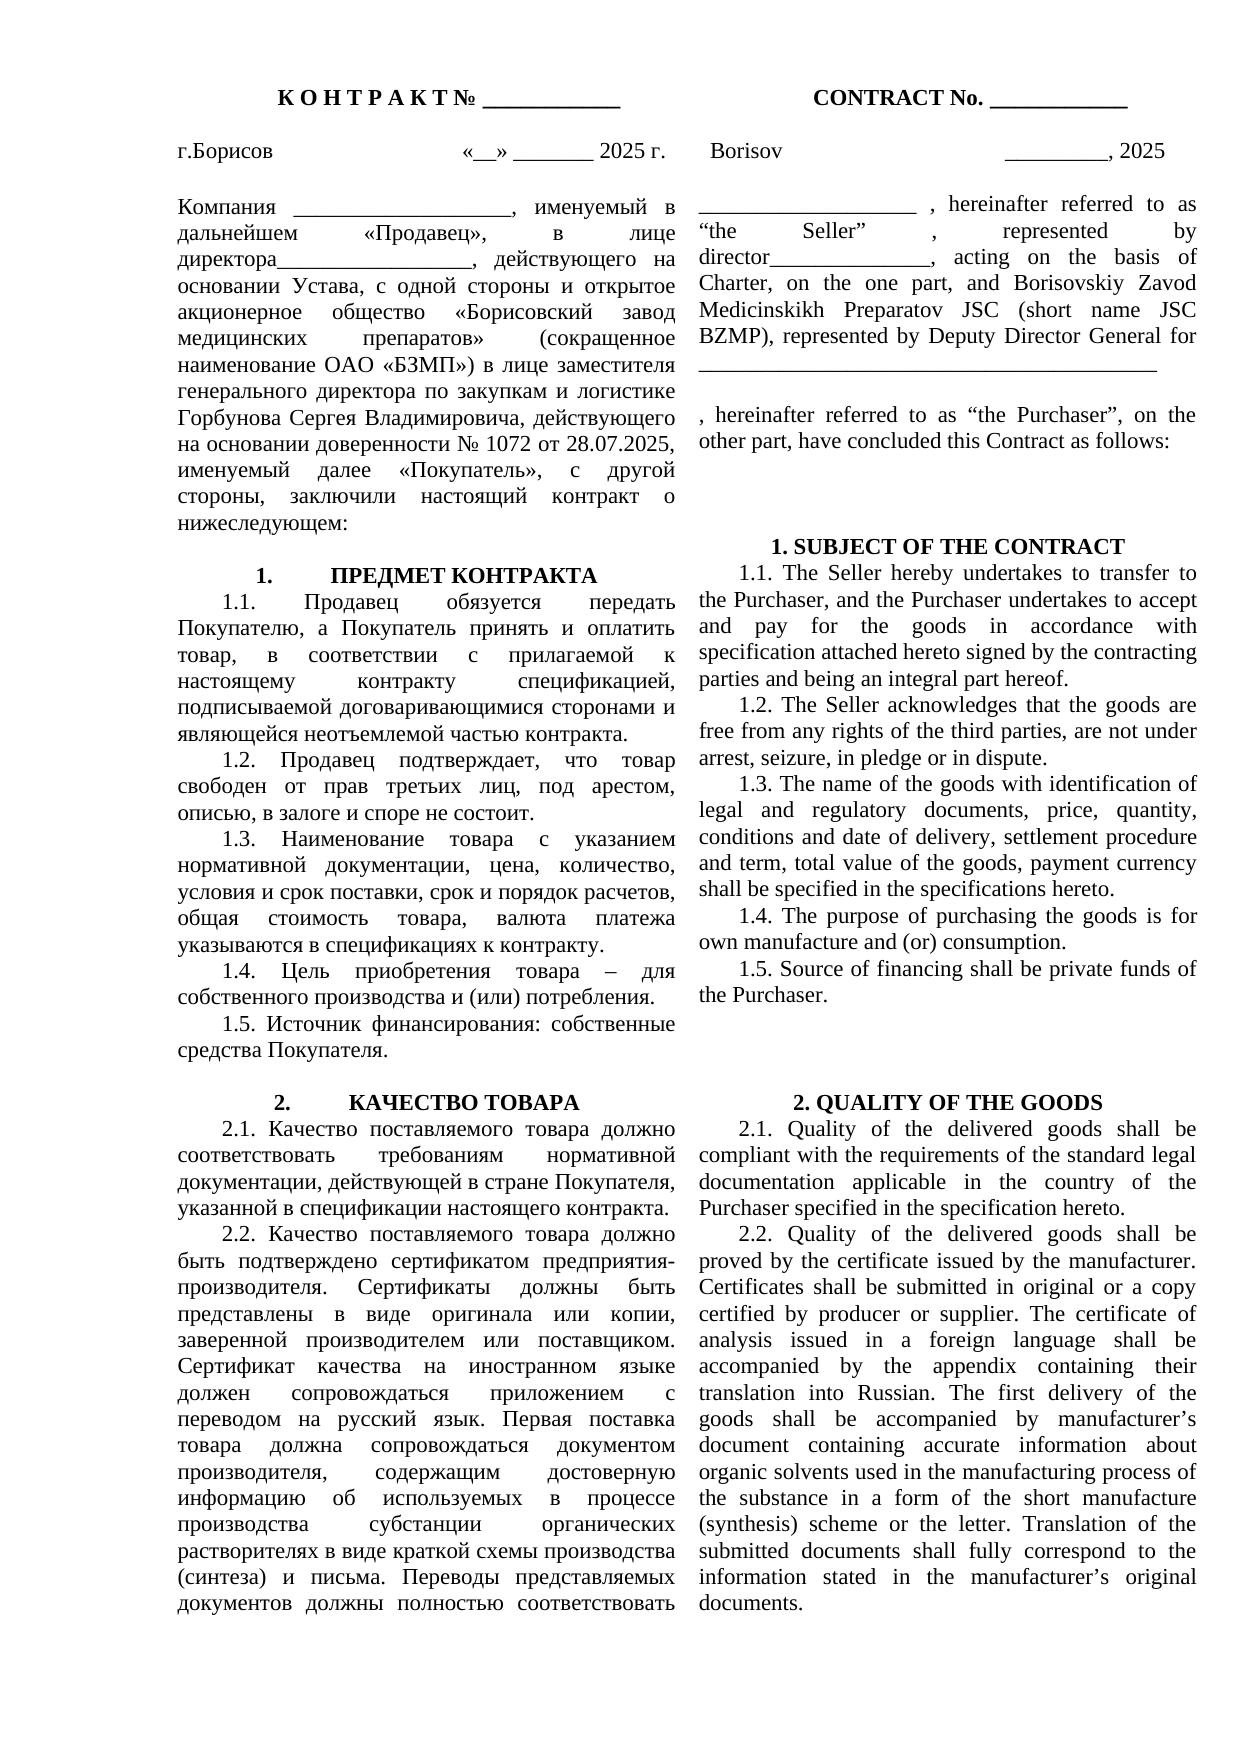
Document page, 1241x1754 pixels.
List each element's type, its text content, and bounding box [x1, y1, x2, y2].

table_header CONTRACT No. ___________ ___________________ , hereinafter referred to as “the Seller” , represented by director______________, acting on the basis of Charter, on the one part, and Borisovskiy Zavod Medicinskikh Preparatov JSC (short name JSC BZMP), represented by Deputy Director General for ________________________________________ , hereinafter referred to as “the Purchaser”, on the other part, have concluded this Contract as follows: 1. SUBJECT OF THE CONTRACT 1.1. The Seller hereby undertakes to transfer to the Purchaser, and the Purchaser undertakes to accept and pay for the goods in accordance with specification attached hereto signed by the contracting parties and being an integral part hereof. 1.2. The Seller acknowledges that the goods are free from any rights of the third parties, are not under arrest, seizure, in pledge or in dispute. 1.3. The name of the goods with identification of legal and regulatory documents, price, quantity, conditions and date of delivery, settlement procedure and term, total value of the goods, payment currency shall be specified in the specifications hereto. 1.4. The purpose of purchasing the goods is for own manufacture and (or) consumption. 1.5. Source of financing shall be private funds of the Purchaser. [687, 83, 1208, 1089]
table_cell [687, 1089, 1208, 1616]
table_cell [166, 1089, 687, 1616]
table_header К О Н Т Р А К Т № ___________ г.Борисов «__» _______ 2025 г. Компания ___________________, именуемый в дальнейшем «Продавец», в лице директора_________________, действующего на основании Устава, с одной стороны и открытое акционерное общество «Борисовский завод медицинских препаратов» (сокращенное наименование ОАО «БЗМП») в лице заместителя генерального директора по закупкам и логистике Горбунова Сергея Владимировича, действующего на основании доверенности № 1072 от 28.07.2025, именуемый далее «Покупатель», с другой стороны, заключили настоящий контракт о нижеследующем: ПРЕДМЕТ КОНТРАКТА 1.1. Продавец обязуется передать Покупателю, а Покупатель принять и оплатить товар, в соответствии с прилагаемой к настоящему контракту спецификацией, подписываемой договаривающимися сторонами и являющейся неотъемлемой частью контракта. 1.2. Продавец подтверждает, что товар свободен от прав третьих лиц, под арестом, описью, в залоге и споре не состоит. 1.3. Наименование товара с указанием нормативной документации, цена, количество, условия и срок поставки, срок и порядок расчетов, общая стоимость товара, валюта платежа указываются в спецификациях к контракту. 1.4. Цель приобретения товара – для собственного производства и (или) потребления. 1.5. Источник финансирования: собственные средства Покупателя. [166, 83, 687, 1089]
